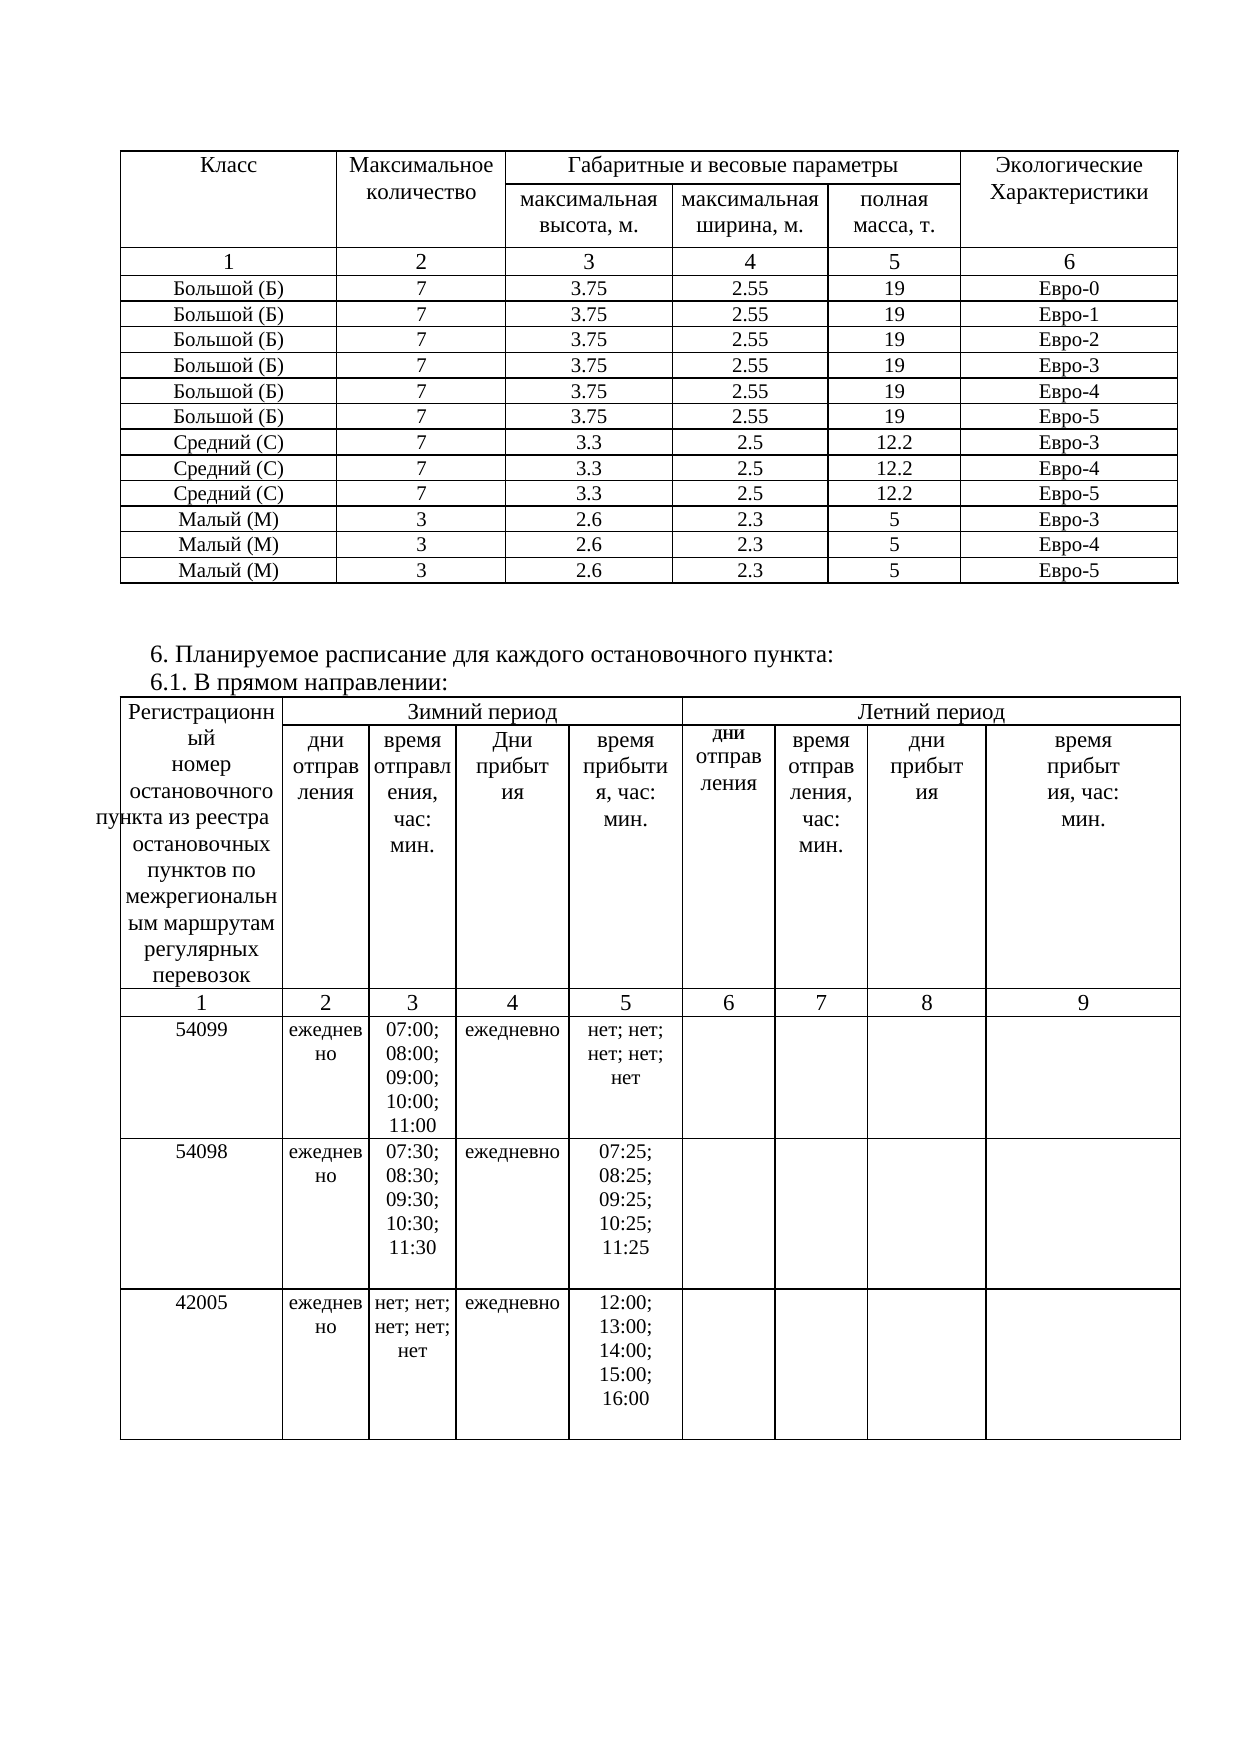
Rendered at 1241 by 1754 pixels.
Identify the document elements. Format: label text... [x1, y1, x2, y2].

table_cell время отправ ления, час: мин. [776, 726, 867, 988]
table_cell 1 [121, 248, 336, 274]
table_cell [987, 1017, 1180, 1137]
table_header Зимний период [283, 698, 682, 724]
table_cell Малый (М) [121, 558, 336, 582]
table_cell Большой (Б) [121, 327, 336, 351]
table_cell [776, 1139, 867, 1288]
table_cell Евро-5 [961, 558, 1177, 582]
table_cell 07:00; 08:00; 09:00; 10:00; 11:00 [370, 1017, 455, 1137]
table_cell 7 [337, 302, 505, 326]
table_cell 3 [337, 558, 505, 582]
table_cell [868, 1017, 985, 1137]
table_cell 7 [337, 456, 505, 479]
table_cell 54098 [121, 1139, 282, 1288]
table_cell 2.5 [673, 456, 827, 479]
table_header Регистрационный номер остановочного пункта из реестра остановочных пунктов по межрегиональным маршрутам регулярных перевозок [121, 698, 282, 988]
table_cell [776, 1017, 867, 1137]
table_cell 3.3 [506, 456, 672, 479]
table_cell 6 [683, 989, 774, 1016]
table_cell Средний (С) [121, 430, 336, 454]
text 6. Планируемое расписание для каждого остановочного пункта: [150, 639, 1090, 667]
table_cell 3.75 [506, 276, 672, 300]
table_cell 3 [506, 248, 672, 274]
table_cell полная масса, т. [829, 185, 960, 247]
table_header Максимальное количество [337, 152, 505, 247]
table_cell 54099 [121, 1017, 282, 1137]
table_cell 2.6 [506, 507, 672, 531]
table_cell [683, 1290, 774, 1439]
table_cell 7 [337, 353, 505, 377]
table_cell дни прибыт ия [868, 726, 985, 988]
table_header Габаритные и весовые параметры [506, 152, 960, 183]
table_cell 2.55 [673, 404, 827, 428]
table_cell Большой (Б) [121, 353, 336, 377]
table_cell Евро-3 [961, 353, 1177, 377]
table_cell Малый (М) [121, 532, 336, 556]
table_cell [868, 1290, 985, 1439]
table_cell 12.2 [829, 430, 960, 454]
table_cell 2.5 [673, 481, 827, 505]
text 6.1. В прямом направлении: [150, 667, 1090, 696]
table_cell 2.3 [673, 558, 827, 582]
table_cell Большой (Б) [121, 276, 336, 300]
table_header Класс [121, 152, 336, 247]
table_cell 7 [337, 481, 505, 505]
table_cell Евро-3 [961, 507, 1177, 531]
table_cell 19 [829, 327, 960, 351]
table_cell 7 [337, 430, 505, 454]
table_cell ежедневно [283, 1139, 368, 1288]
table_cell 3 [370, 989, 455, 1016]
table_cell время прибыт ия, час: мин. [987, 726, 1180, 988]
table_cell 1 [121, 989, 282, 1016]
table_header Летний период [683, 698, 1180, 724]
table_cell 3 [337, 507, 505, 531]
table_cell 2.3 [673, 507, 827, 531]
table_cell Евро-0 [961, 276, 1177, 300]
table_cell 7 [337, 327, 505, 351]
table_cell Евро-4 [961, 532, 1177, 556]
table_cell Евро-5 [961, 481, 1177, 505]
table_cell 2 [337, 248, 505, 274]
table_cell 7 [337, 404, 505, 428]
table_cell 7 [337, 379, 505, 403]
table_cell [683, 1017, 774, 1137]
table_cell 12.2 [829, 456, 960, 479]
table_cell Евро-5 [961, 404, 1177, 428]
table_cell Средний (С) [121, 481, 336, 505]
table_cell 7 [776, 989, 867, 1016]
table_cell ДНИ отправ ления [683, 726, 774, 988]
table_cell дни отправ ления [283, 726, 368, 988]
table_cell 19 [829, 353, 960, 377]
table_cell время отправл ения, час: мин. [370, 726, 455, 988]
table_cell 2.6 [506, 532, 672, 556]
table_cell 5 [570, 989, 682, 1016]
table_cell 3.75 [506, 404, 672, 428]
table_cell 2.55 [673, 379, 827, 403]
table_cell нет; нет; нет; нет; нет [570, 1017, 682, 1137]
table_cell 07:30; 08:30; 09:30; 10:30; 11:30 [370, 1139, 455, 1288]
table_cell 2.55 [673, 327, 827, 351]
table_cell максимальная высота, м. [506, 185, 672, 247]
table_cell 12:00; 13:00; 14:00; 15:00; 16:00 [570, 1290, 682, 1439]
table_cell 19 [829, 379, 960, 403]
table_cell [987, 1139, 1180, 1288]
table_cell Малый (М) [121, 507, 336, 531]
table_cell нет; нет; нет; нет; нет [370, 1290, 455, 1439]
table_cell время прибыти я, час: мин. [570, 726, 682, 988]
table_cell 7 [337, 276, 505, 300]
table_cell 8 [868, 989, 985, 1016]
table_cell 5 [829, 507, 960, 531]
table_cell Евро-1 [961, 302, 1177, 326]
table_cell 3.75 [506, 353, 672, 377]
table_cell 3.3 [506, 481, 672, 505]
table_cell Большой (Б) [121, 302, 336, 326]
table_cell Средний (С) [121, 456, 336, 479]
table_cell 9 [987, 989, 1180, 1016]
table_cell 2.6 [506, 558, 672, 582]
table_cell 2 [283, 989, 368, 1016]
table_cell 2.55 [673, 302, 827, 326]
table_cell 2.55 [673, 353, 827, 377]
table_cell [987, 1290, 1180, 1439]
table_cell 07:25; 08:25; 09:25; 10:25; 11:25 [570, 1139, 682, 1288]
table_cell 5 [829, 558, 960, 582]
table_cell 2.5 [673, 430, 827, 454]
table_cell ежедневно [457, 1290, 568, 1439]
table_cell 3.75 [506, 379, 672, 403]
table_cell 4 [673, 248, 827, 274]
table_cell Евро-3 [961, 430, 1177, 454]
table_cell [776, 1290, 867, 1439]
table_cell 19 [829, 404, 960, 428]
table_header Экологические Характеристики [961, 152, 1177, 247]
table_cell 19 [829, 302, 960, 326]
table_cell 6 [961, 248, 1177, 274]
table_cell Большой (Б) [121, 379, 336, 403]
table_cell Дни прибыт ия [457, 726, 568, 988]
table_cell 42005 [121, 1290, 282, 1439]
table_cell 3.75 [506, 327, 672, 351]
table_cell 2.55 [673, 276, 827, 300]
table_cell 2.3 [673, 532, 827, 556]
table_cell 12.2 [829, 481, 960, 505]
table_cell ежедневно [283, 1290, 368, 1439]
table_cell 19 [829, 276, 960, 300]
table_cell 5 [829, 248, 960, 274]
table_cell ежедневно [457, 1139, 568, 1288]
table_cell ежедневно [283, 1017, 368, 1137]
table_cell [683, 1139, 774, 1288]
table_cell 4 [457, 989, 568, 1016]
table_cell Большой (Б) [121, 404, 336, 428]
table_cell Евро-4 [961, 379, 1177, 403]
table_cell 3 [337, 532, 505, 556]
table_cell ежедневно [457, 1017, 568, 1137]
table_cell [868, 1139, 985, 1288]
table_cell максимальная ширина, м. [673, 185, 827, 247]
table_cell Евро-4 [961, 456, 1177, 479]
table_cell 5 [829, 532, 960, 556]
table_cell Евро-2 [961, 327, 1177, 351]
table_cell 3.75 [506, 302, 672, 326]
table_cell 3.3 [506, 430, 672, 454]
